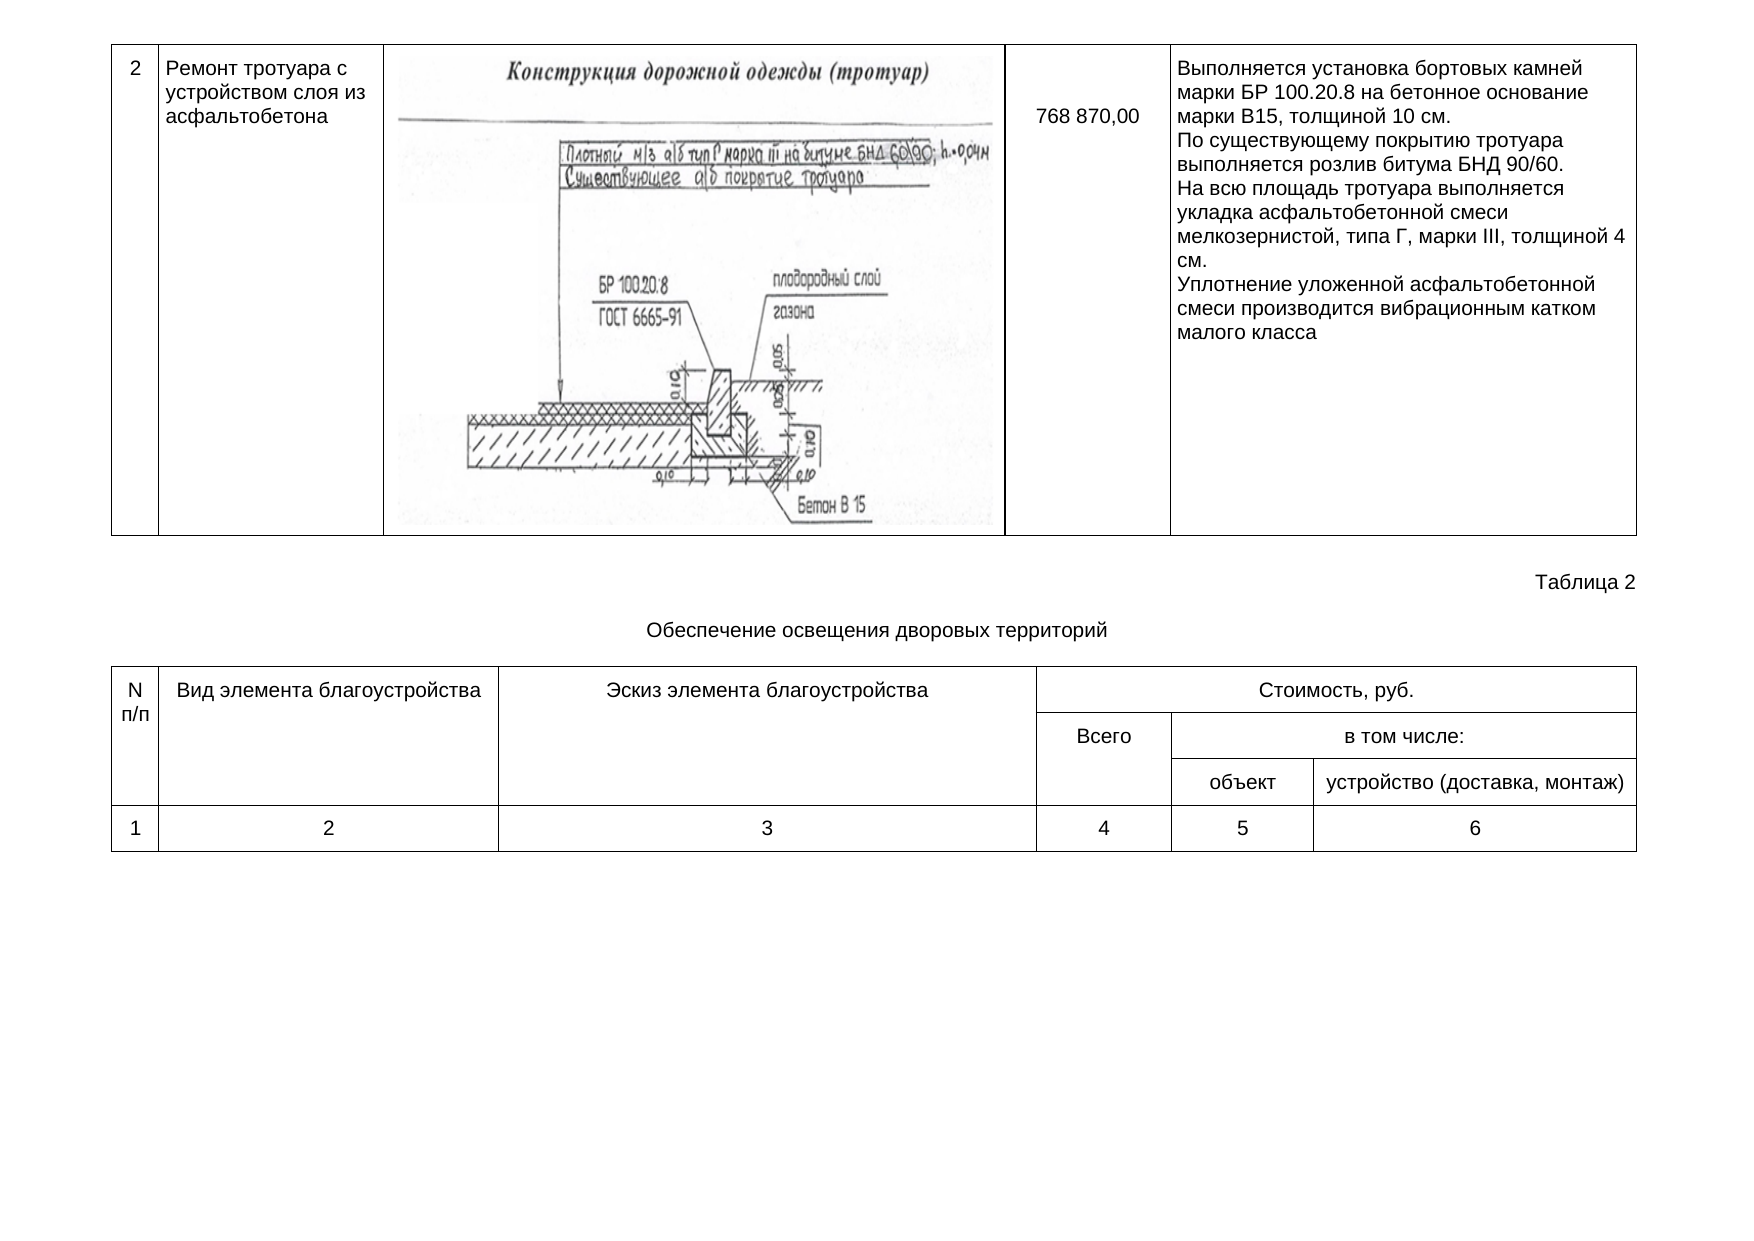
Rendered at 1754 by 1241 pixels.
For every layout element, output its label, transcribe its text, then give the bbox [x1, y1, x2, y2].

table_cell Всего [1037, 713, 1171, 804]
table_cell 768 870,00 [1006, 45, 1170, 535]
table_header Эскиз элемента благоустройства [499, 667, 1036, 804]
table_header Стоимость, руб. [1037, 667, 1636, 712]
table_cell в том числе: [1172, 713, 1636, 758]
picture [392, 56, 997, 525]
text Таблица 2 [118, 570, 1636, 594]
table_cell 5 [1172, 806, 1313, 851]
table_cell 1 [112, 806, 158, 851]
table_cell Ремонт тротуара с устройством слоя из асфальтобетона [159, 45, 383, 535]
text Обеспечение освещения дворовых территорий [118, 618, 1636, 642]
table_header N п/п [112, 667, 158, 804]
table_cell 6 [1314, 806, 1636, 851]
table_cell Выполняется установка бортовых камней марки БР 100.20.8 на бетонное основание марки В15, толщиной 10 см. По существующему покрытию тротуара выполняется розлив битума БНД 90/60. На всю площадь тротуара выполняется укладка асфальтобетонной смеси мелкозернистой, типа Г, марки III, толщиной 4 см. Уплотнение уложенной асфальтобетонной смеси производится вибрационным катком малого класса [1171, 45, 1636, 535]
table_cell устройство (доставка, монтаж) [1314, 759, 1636, 804]
table_cell 2 [112, 45, 158, 535]
table_cell 3 [499, 806, 1036, 851]
table_cell объект [1172, 759, 1313, 804]
table_cell 4 [1037, 806, 1171, 851]
table_cell [384, 45, 1004, 535]
table_cell 2 [159, 806, 498, 851]
table_header Вид элемента благоустройства [159, 667, 498, 804]
